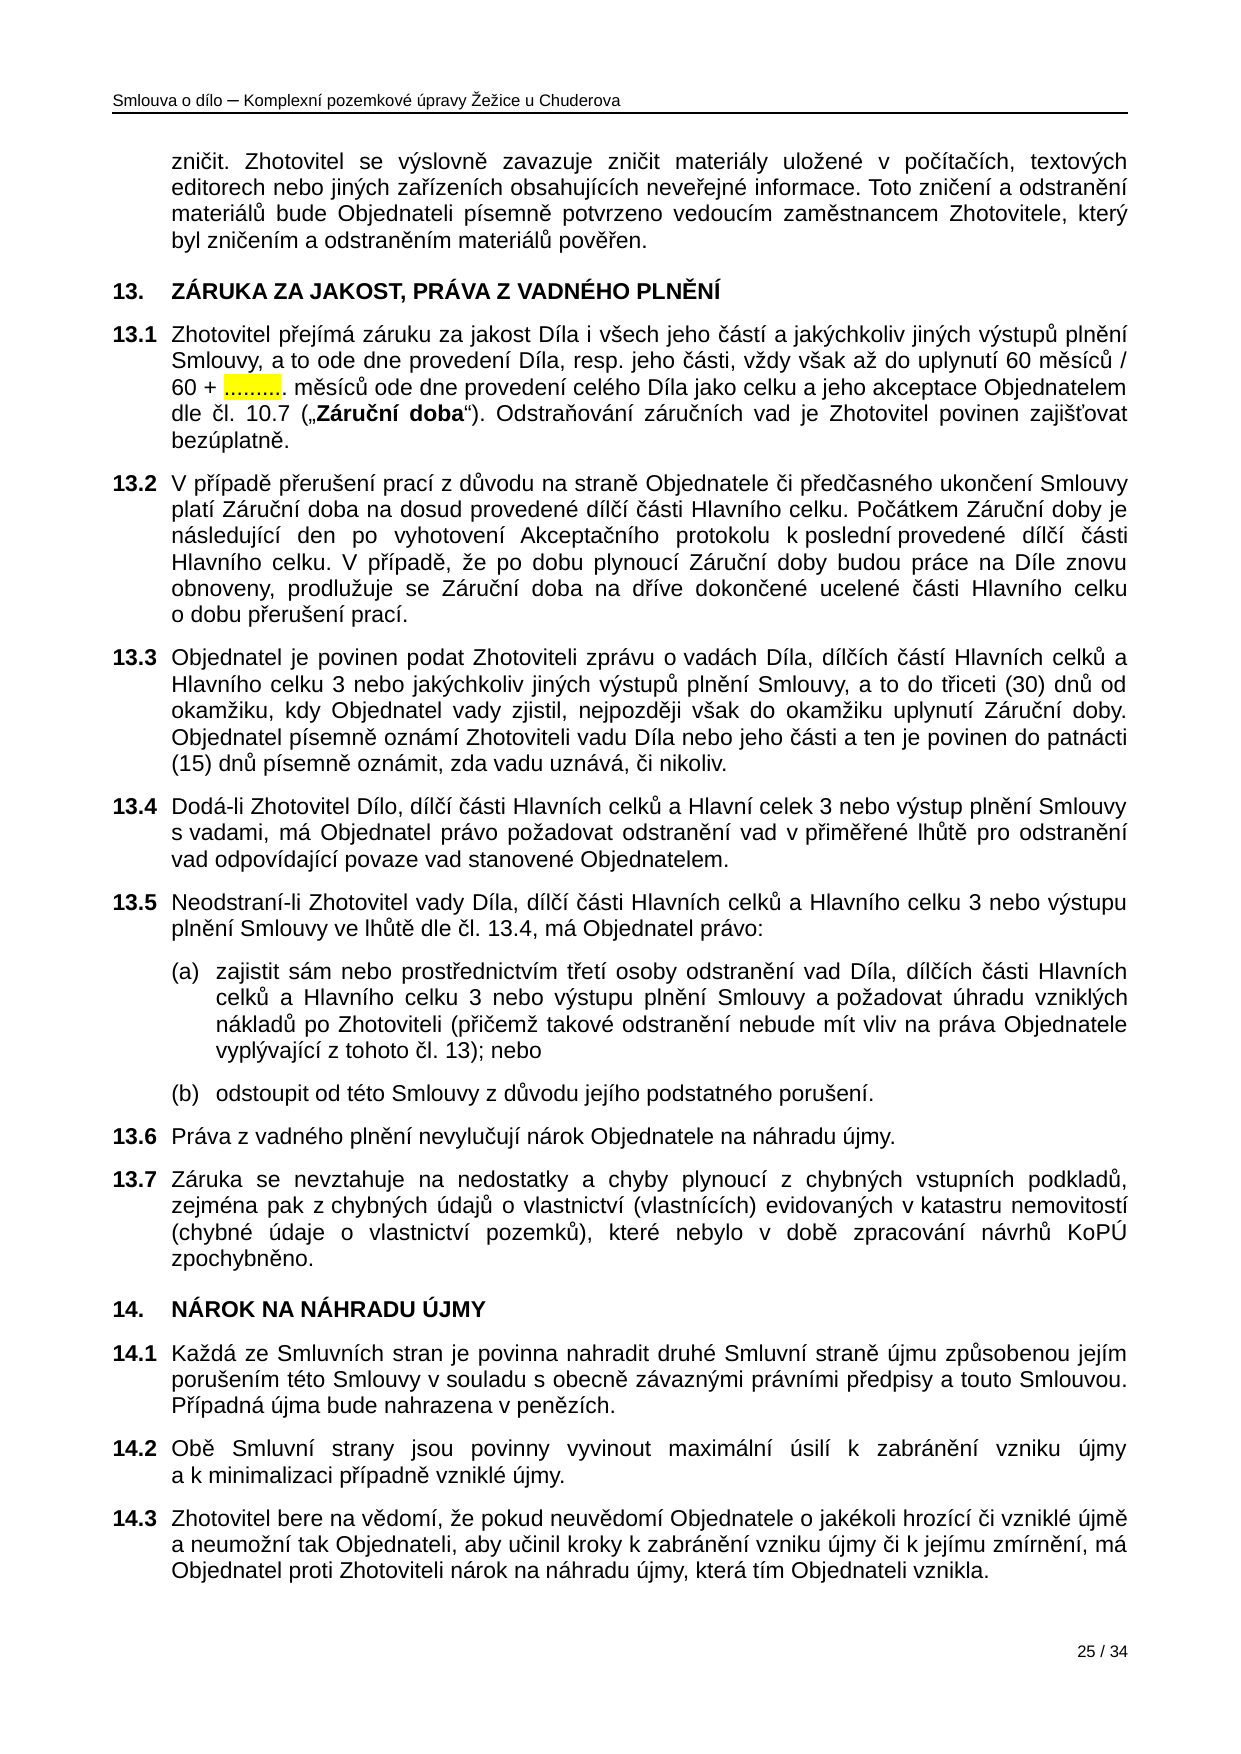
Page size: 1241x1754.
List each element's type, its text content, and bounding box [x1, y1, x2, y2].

text Dodá-li Zhotovitel Dílo, dílčí části Hlavních celků a Hlavní celek 3 nebo výstup plnění Smlouvy s vadami, má Objednatel právo požadovat odstranění vad v přiměřené lhůtě pro odstranění vad odpovídající povaze vad stanovené Objednatelem. [112, 793, 1128, 872]
list zajistit sám nebo prostřednictvím třetí osoby odstranění vad Díla, dílčích části Hlavních celků a Hlavního celku 3 nebo výstupu plnění Smlouvy a požadovat úhradu vzniklých nákladů po Zhotoviteli (přičemž takové odstranění nebude mít vliv na práva Objednatele vyplývající z tohoto čl. 13); nebo [171, 958, 1128, 1063]
text odstoupit od této Smlouvy z důvodu jejího podstatného porušení. [171, 1080, 1128, 1106]
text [112, 148, 1128, 253]
text Záruka se nevztahuje na nedostatky a chyby plynoucí z chybných vstupních podkladů, zejména pak z chybných údajů o vlastnictví (vlastnících) evidovaných v katastru nemovitostí (chybné údaje o vlastnictví pozemků), které nebylo v době zpracování návrhů KoPÚ zpochybněno. [112, 1166, 1128, 1271]
text Obě Smluvní strany jsou povinny vyvinout maximální úsilí k zabránění vzniku újmy a k minimalizaci případně vzniklé újmy. [112, 1435, 1128, 1488]
text Zhotovitel bere na vědomí, že pokud neuvědomí Objednatele o jakékoli hrozící či vzniklé újmě a neumožní tak Objednateli, aby učinil kroky k zabránění vzniku újmy či k jejímu zmírnění, má Objednatel proti Zhotoviteli nárok na náhradu újmy, která tím Objednateli vznikla. [112, 1504, 1128, 1584]
text Záruka za jakost, práva z vadného plnění [112, 278, 1128, 304]
text Zhotovitel přejímá záruku za jakost Díla i všech jeho částí a jakýchkoliv jiných výstupů plnění Smlouvy, a to ode dne provedení Díla, resp. jeho části, vždy však až do uplynutí 60 měsíců / 60 + .......... měsíců ode dne provedení celého Díla jako celku a jeho akceptace Objednatelem dle čl. 10.7 („Záruční doba“). Odstraňování záručních vad je Zhotovitel povinen zajišťovat bezúplatně. [112, 321, 1128, 453]
text Každá ze Smluvních stran je povinna nahradit druhé Smluvní straně újmu způsobenou jejím porušením této Smlouvy v souladu s obecně závaznými právními předpisy a touto Smlouvou. Případná újma bude nahrazena v penězích. [112, 1339, 1128, 1418]
text Nárok na náhradu újmy [112, 1296, 1128, 1323]
text Neodstraní-li Zhotovitel vady Díla, dílčí části Hlavních celků a Hlavního celku 3 nebo výstupu plnění Smlouvy ve lhůtě dle čl. 13.4, má Objednatel právo: [112, 888, 1128, 941]
text Objednatel je povinen podat Zhotoviteli zprávu o vadách Díla, dílčích částí Hlavních celků a Hlavního celku 3 nebo jakýchkoliv jiných výstupů plnění Smlouvy, a to do třiceti (30) dnů od okamžiku, kdy Objednatel vady zjistil, nejpozději však do okamžiku uplynutí Záruční doby. Objednatel písemně oznámí Zhotoviteli vadu Díla nebo jeho části a ten je povinen do patnácti (15) dnů písemně oznámit, zda vadu uznává, či nikoliv. [112, 644, 1128, 776]
text Práva z vadného plnění nevylučují nárok Objednatele na náhradu újmy. [112, 1123, 1128, 1149]
text V případě přerušení prací z důvodu na straně Objednatele či předčasného ukončení Smlouvy platí Záruční doba na dosud provedené dílčí části Hlavního celku. Počátkem Záruční doby je následující den po vyhotovení Akceptačního protokolu k poslední provedené dílčí části Hlavního celku. V případě, že po dobu plynoucí Záruční doby budou práce na Díle znovu obnoveny, prodlužuje se Záruční doba na dříve dokončené ucelené části Hlavního celku o dobu přerušení prací. [112, 469, 1128, 628]
